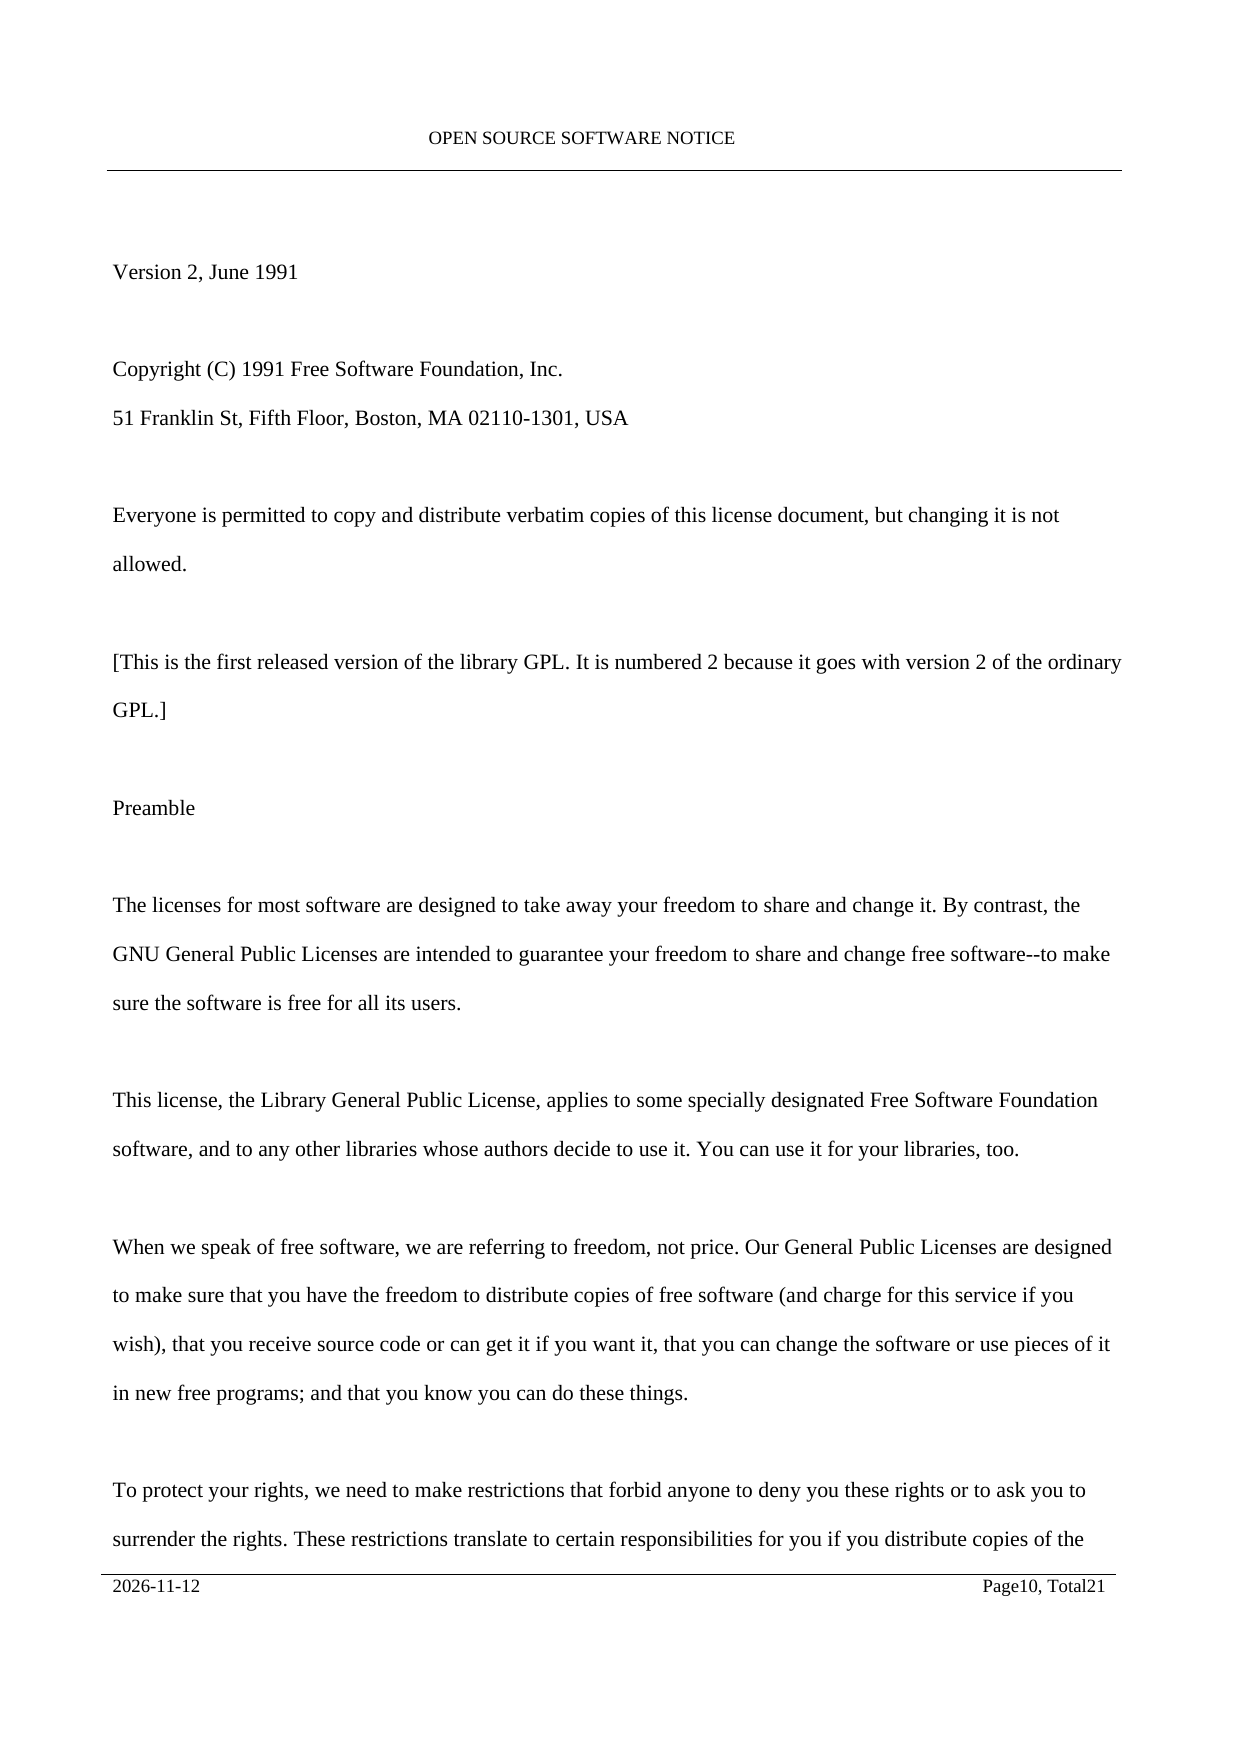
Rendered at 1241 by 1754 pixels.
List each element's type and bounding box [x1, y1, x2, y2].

text [112, 206, 1128, 1555]
